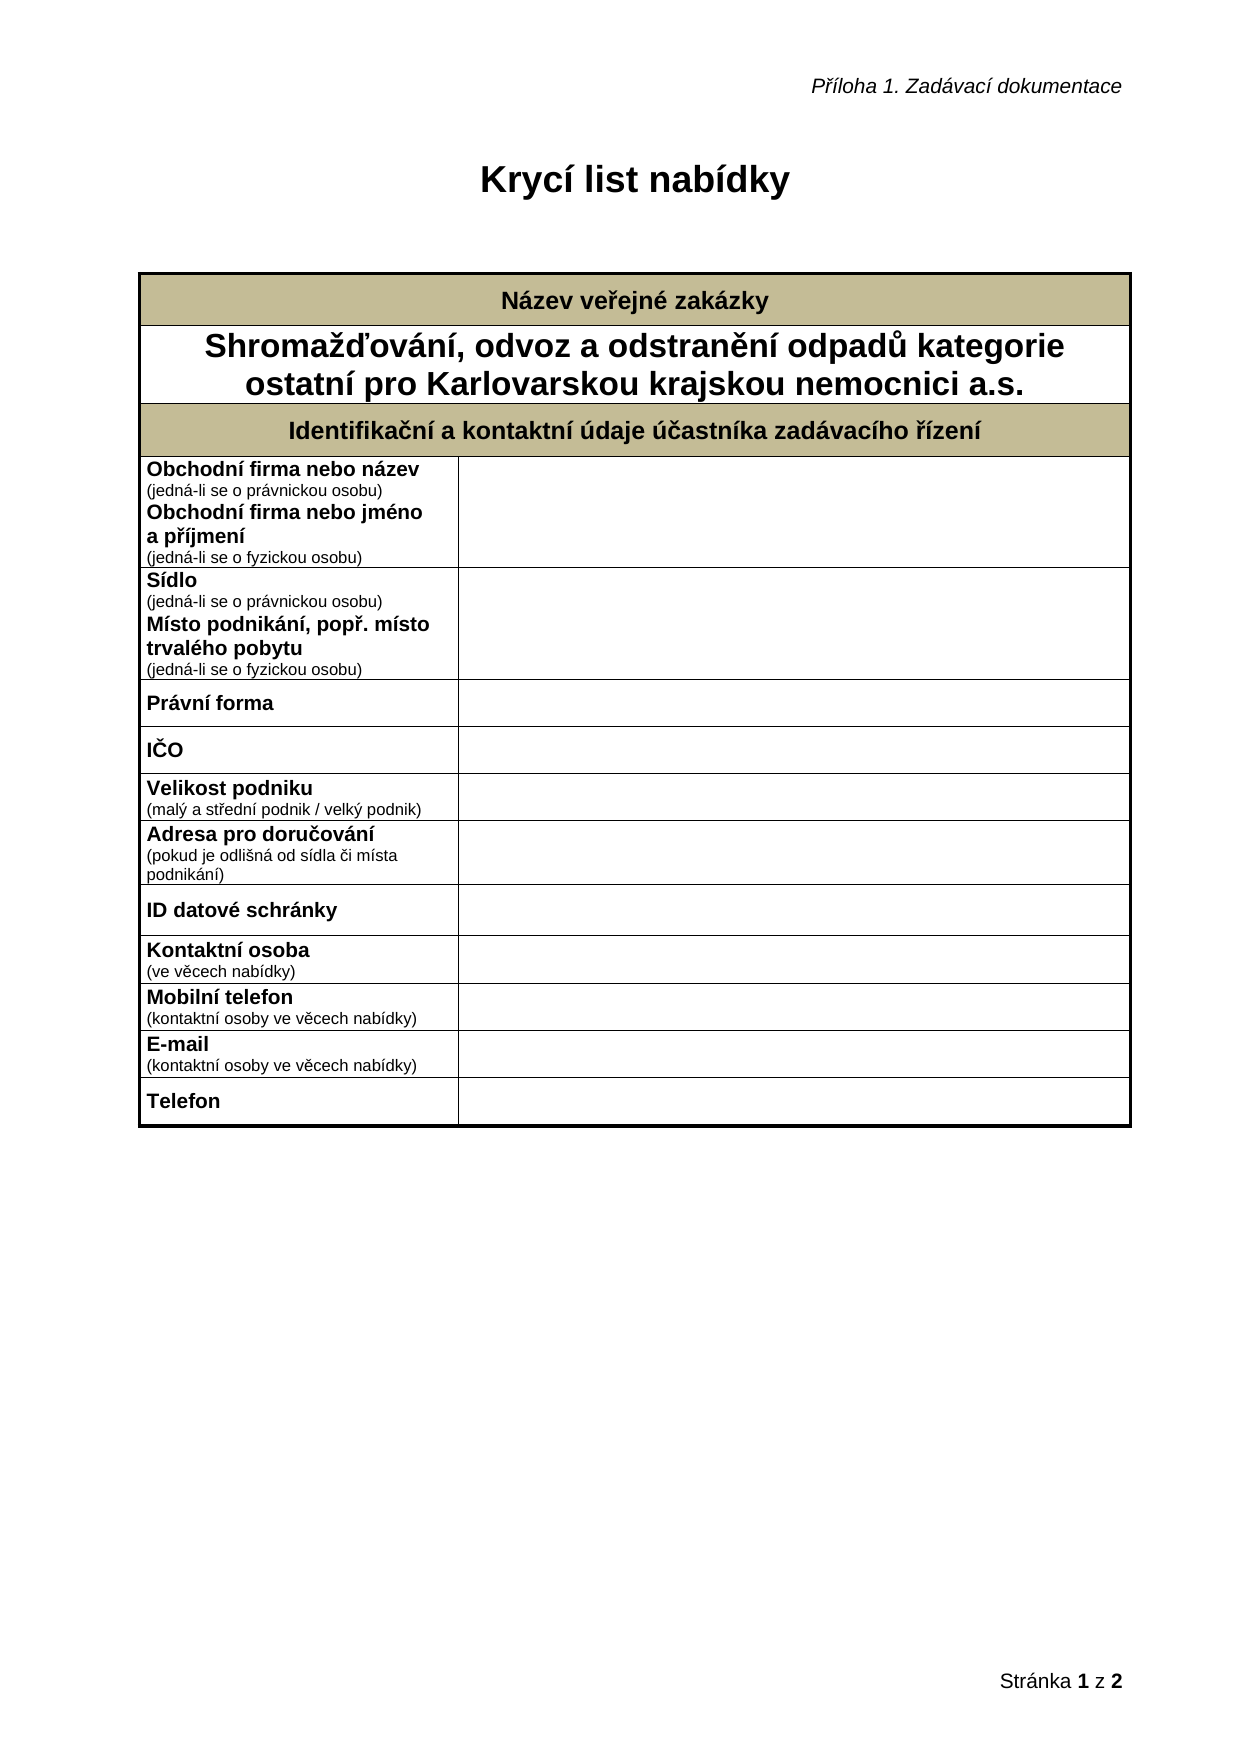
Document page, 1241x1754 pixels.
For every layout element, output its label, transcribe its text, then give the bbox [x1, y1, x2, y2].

table_cell ID datové schránky [141, 885, 458, 935]
table_cell [459, 457, 1129, 567]
text Krycí list nabídky [148, 157, 1122, 200]
table_cell [459, 727, 1129, 773]
table_cell Sídlo (jedná-li se o právnickou osobu) Místo podnikání, popř. místo trvalého pobytu (jedná-li se o fyzickou osobu) [141, 568, 458, 678]
table_cell Mobilní telefon (kontaktní osoby ve věcech nabídky) [141, 984, 458, 1030]
table_cell [459, 774, 1129, 820]
table_header Název veřejné zakázky [141, 275, 1129, 325]
table_cell E-mail (kontaktní osoby ve věcech nabídky) [141, 1031, 458, 1077]
table_cell [459, 984, 1129, 1030]
table_cell [459, 680, 1129, 726]
table_cell Telefon [141, 1078, 458, 1124]
table_cell Adresa pro doručování (pokud je odlišná od sídla či místa podnikání) [141, 821, 458, 884]
table_cell Obchodní firma nebo název (jedná-li se o právnickou osobu) Obchodní firma nebo jméno a příjmení (jedná-li se o fyzickou osobu) [141, 457, 458, 567]
table_cell [459, 936, 1129, 982]
table_cell Právní forma [141, 680, 458, 726]
table_cell Shromažďování, odvoz a odstranění odpadů kategorie ostatní pro Karlovarskou krajskou nemocnici a.s. [141, 326, 1129, 403]
table_cell [459, 568, 1129, 678]
table_cell IČO [141, 727, 458, 773]
table_cell Velikost podniku (malý a střední podnik / velký podnik) [141, 774, 458, 820]
table_cell Identifikační a kontaktní údaje účastníka zadávacího řízení [141, 404, 1129, 456]
table_cell Kontaktní osoba (ve věcech nabídky) [141, 936, 458, 982]
table_cell [459, 821, 1129, 884]
table_cell [459, 885, 1129, 935]
table_cell [459, 1031, 1129, 1077]
table_cell [459, 1078, 1129, 1124]
